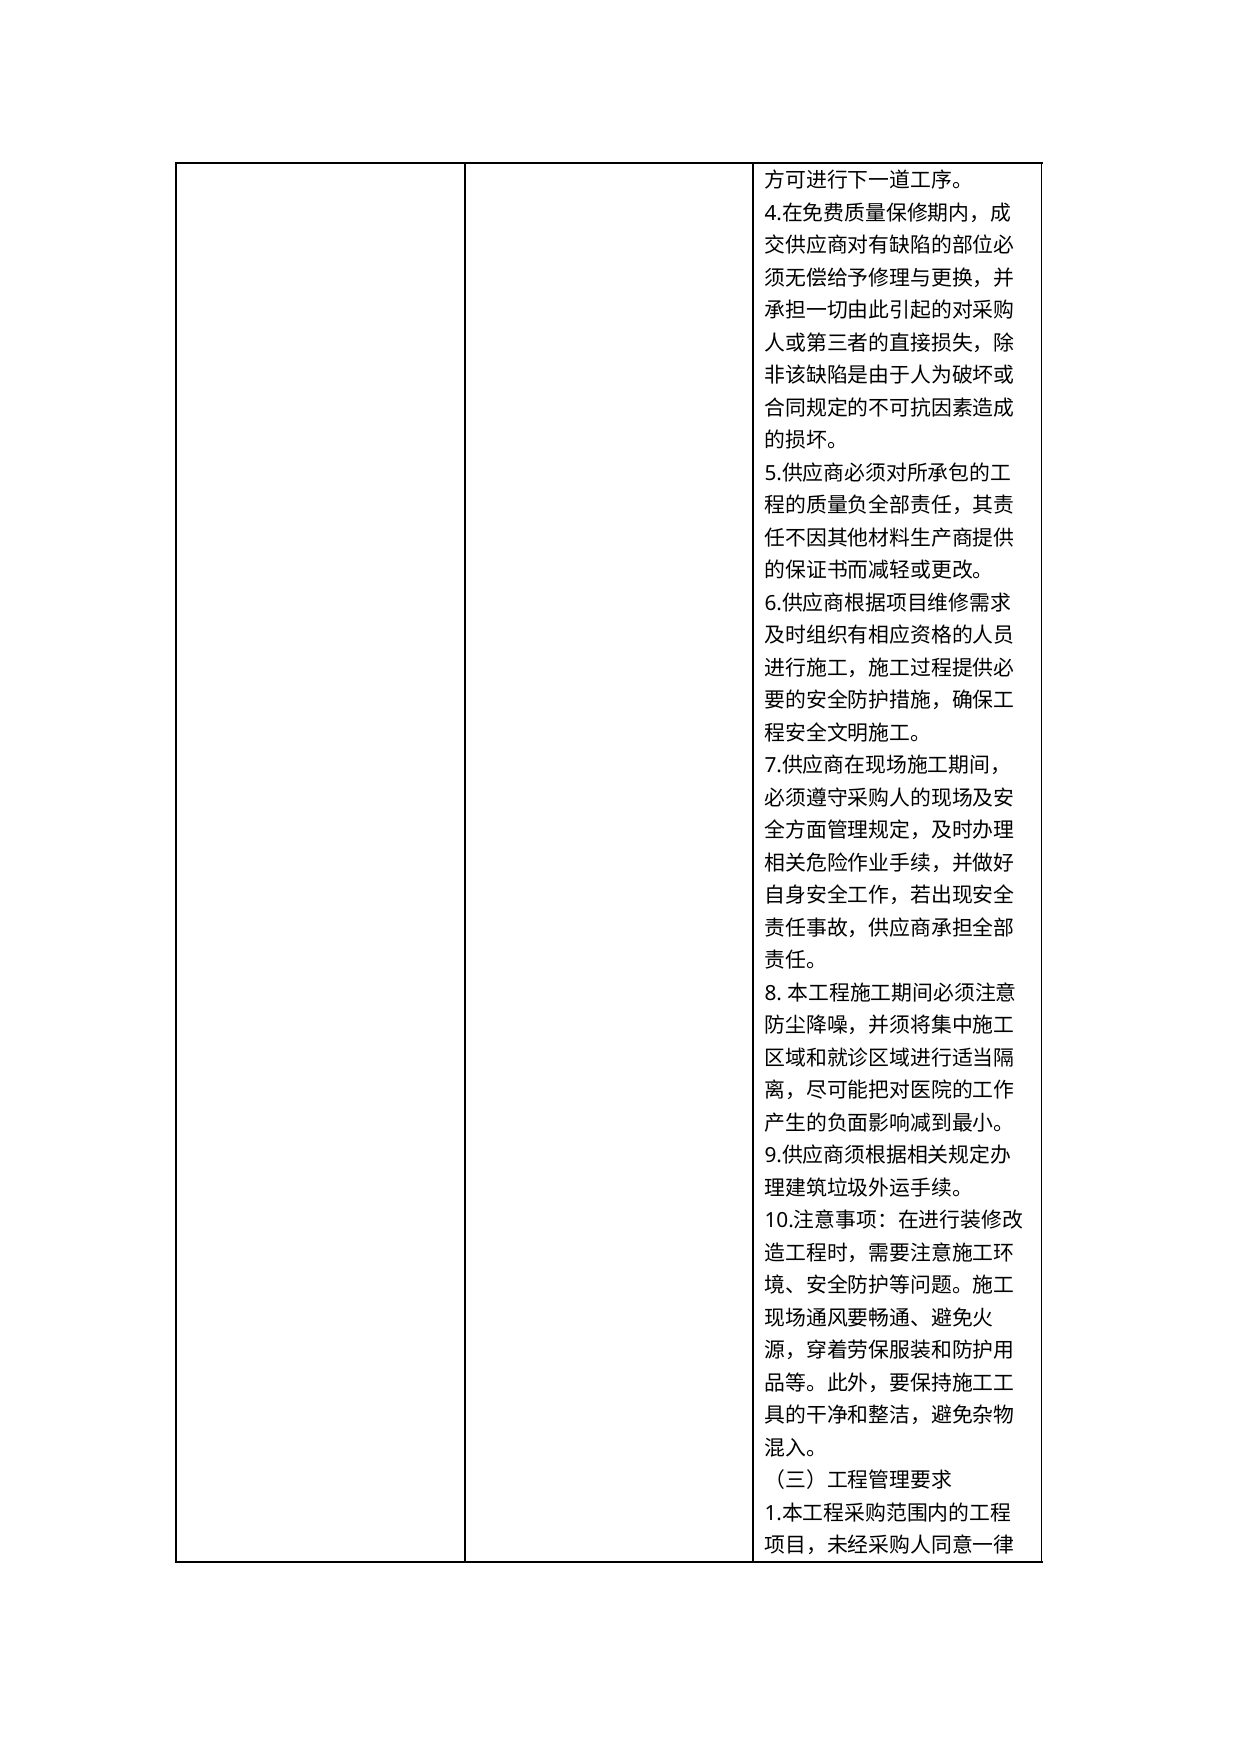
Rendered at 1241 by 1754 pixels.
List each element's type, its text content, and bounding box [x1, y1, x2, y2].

table_cell [466, 164, 752, 1561]
table_cell 1 [177, 164, 464, 1561]
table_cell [754, 164, 1041, 1561]
